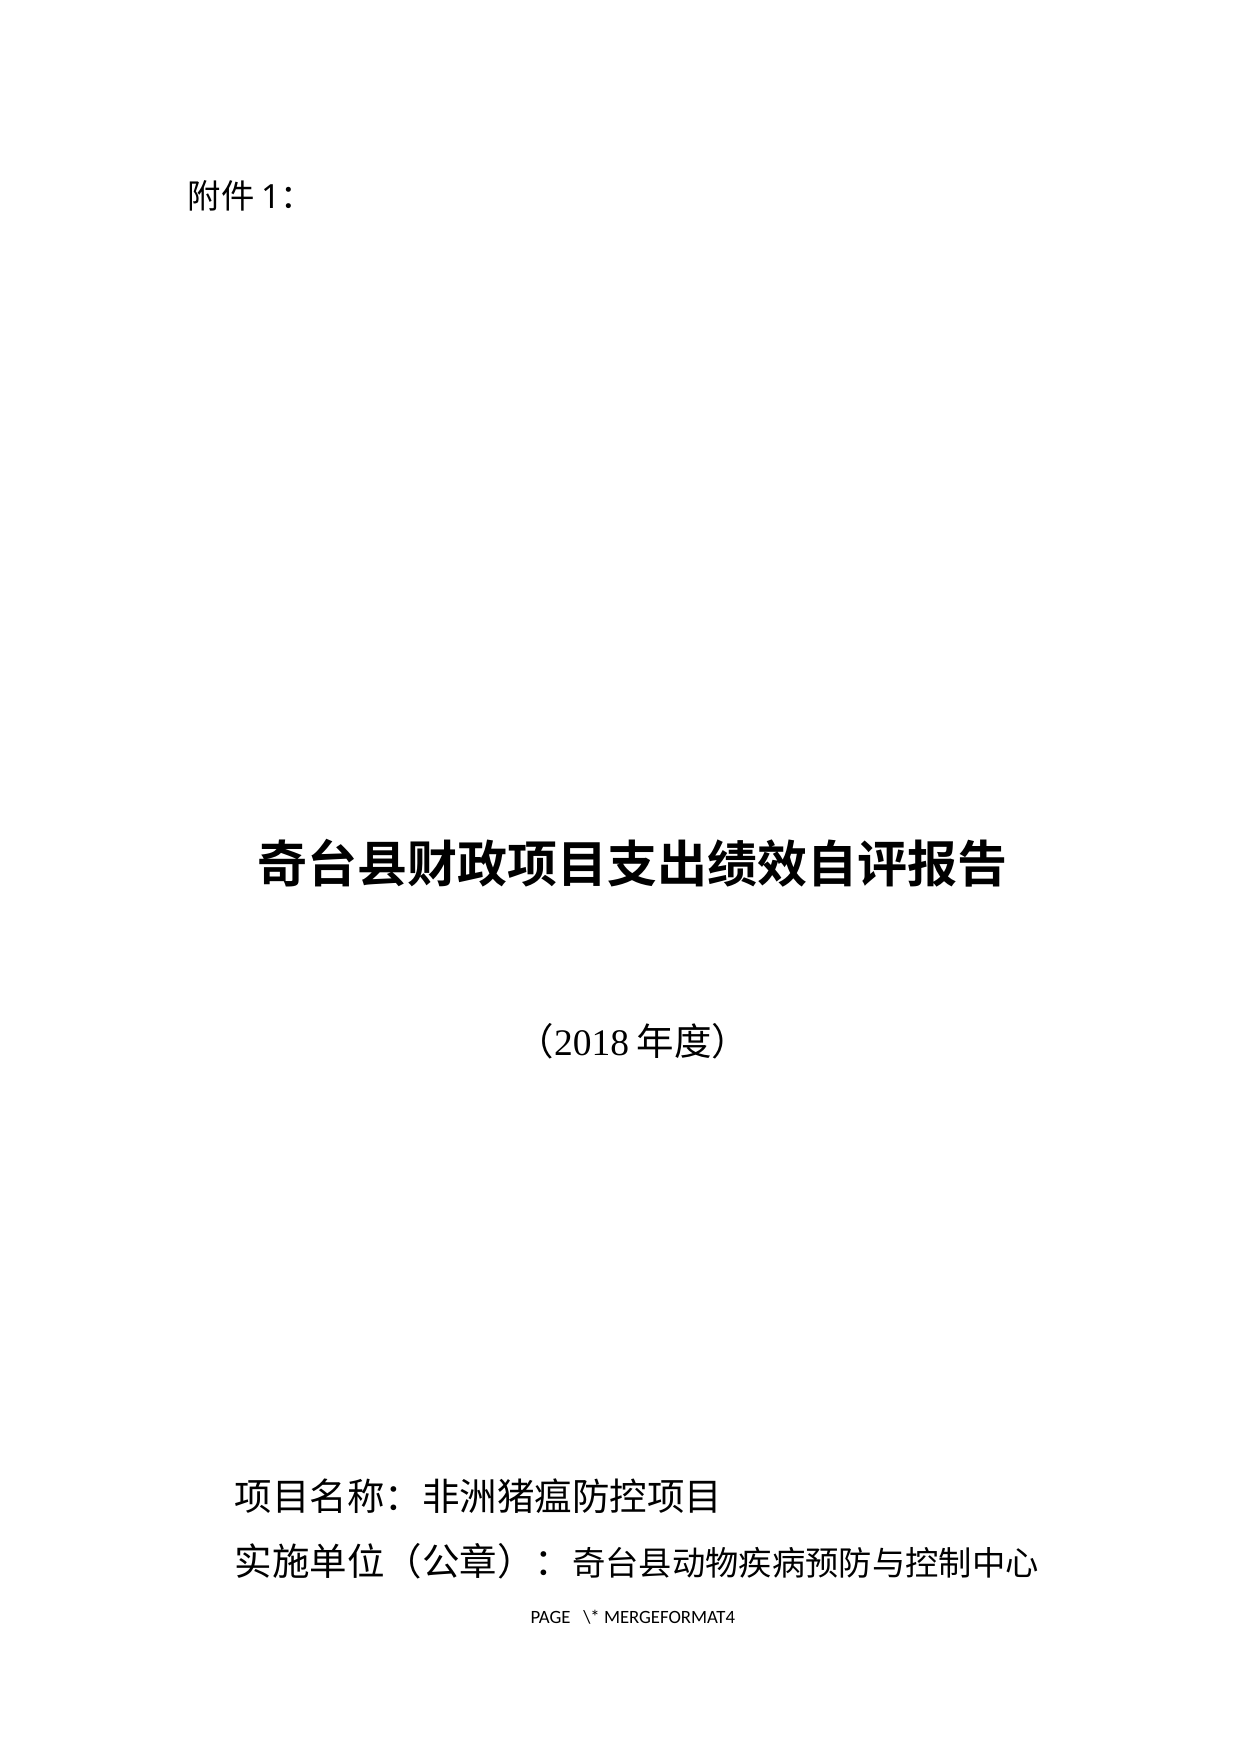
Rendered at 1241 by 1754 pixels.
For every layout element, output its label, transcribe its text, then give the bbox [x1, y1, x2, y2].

text 项目名称：非洲猪瘟防控项目 [187, 1462, 1078, 1527]
text 实施单位（公章）：奇台县动物疾病预防与控制中心 [187, 1527, 1078, 1592]
text （2018年度） [187, 1007, 1078, 1072]
text 奇台县财政项目支出绩效自评报告 [187, 812, 1078, 909]
text 附件1： [187, 162, 1078, 227]
